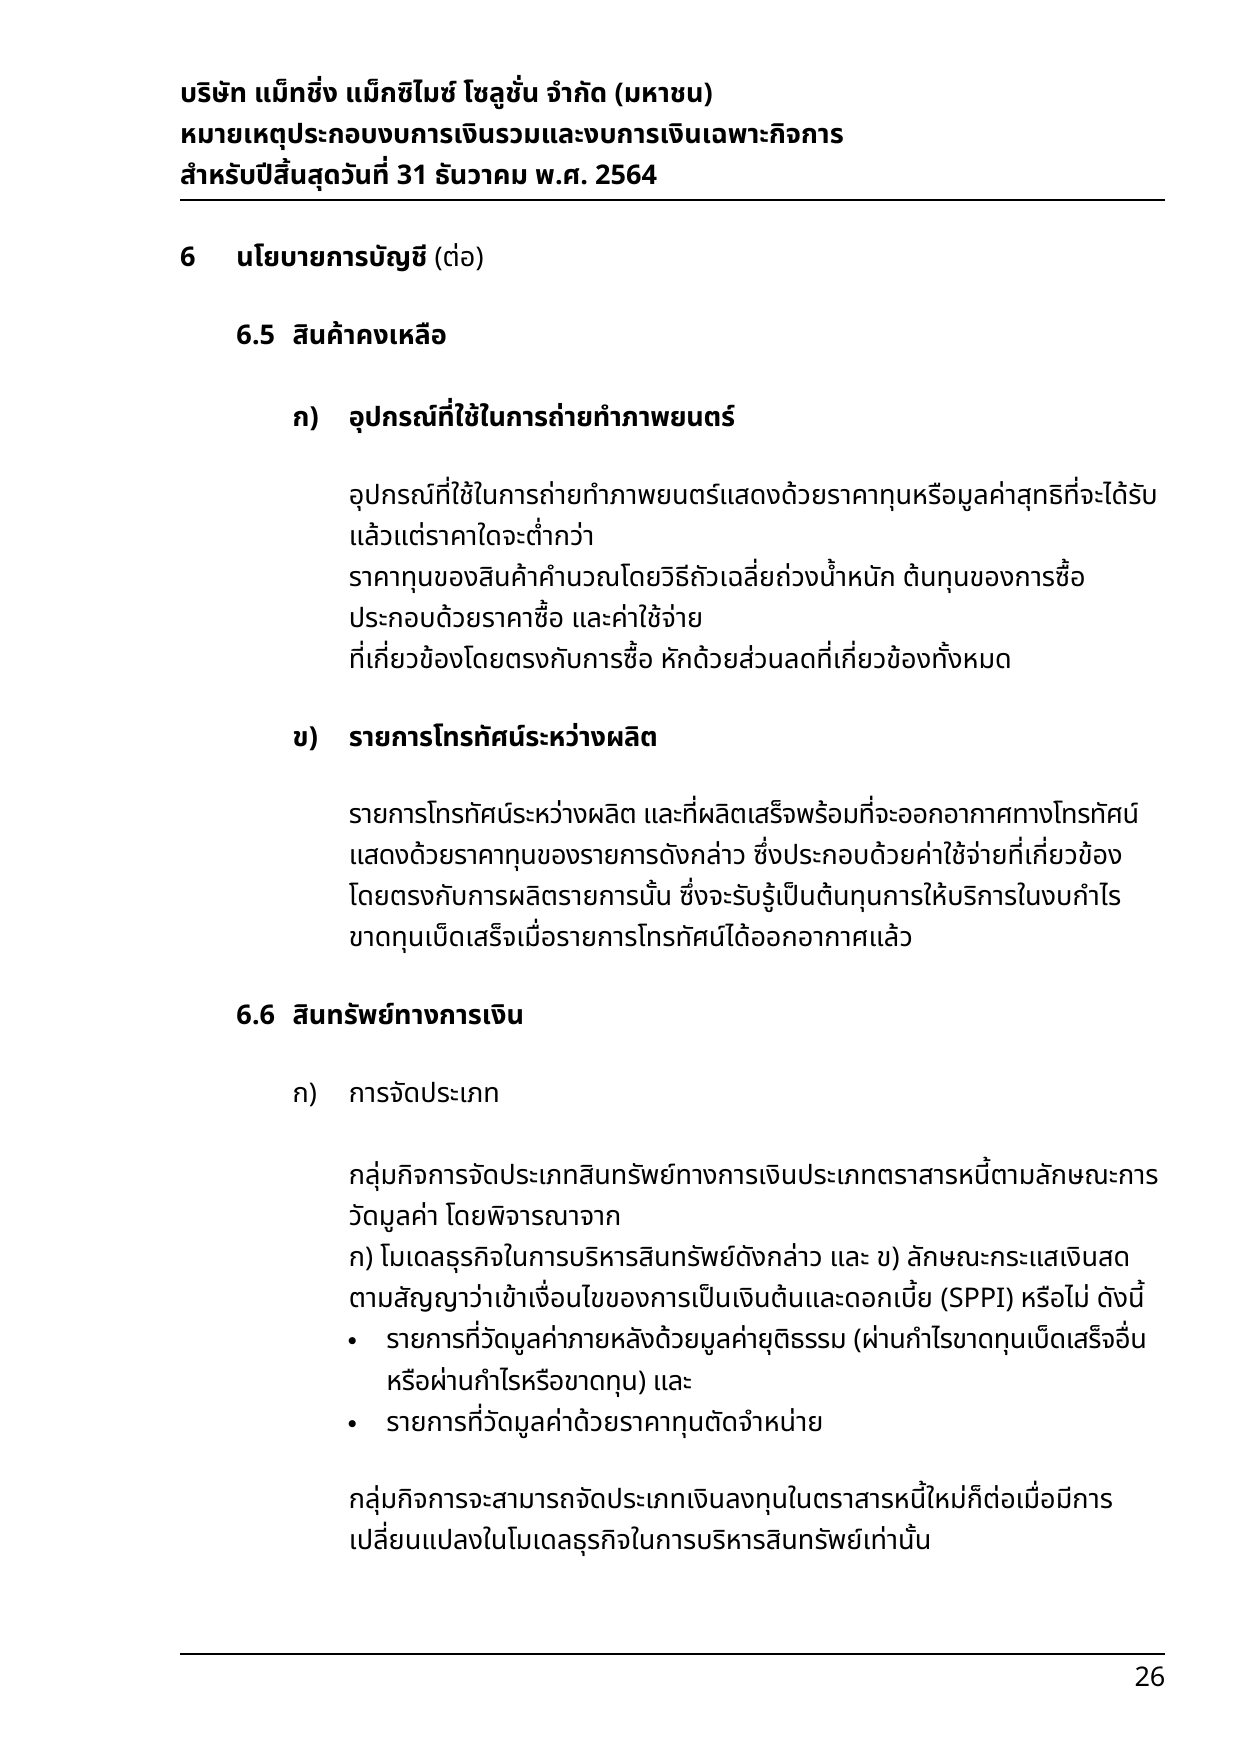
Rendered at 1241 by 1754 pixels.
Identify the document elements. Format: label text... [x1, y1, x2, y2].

text ก) อุปกรณ์ที่ใช้ในการถ่ายทำภาพยนตร์ [292, 398, 1165, 439]
text 6 นโยบายการบัญชี (ต่อ) [180, 238, 1165, 279]
text กลุ่มกิจการจะสามารถจัดประเภทเงินลงทุนในตราสารหนี้ใหม่ก็ต่อเมื่อมีการเปลี่ยนแปลงในโมเดลธุรกิจในการบริหารสินทรัพย์เท่านั้น [349, 1480, 1165, 1562]
text กลุ่มกิจการจัดประเภทสินทรัพย์ทางการเงินประเภทตราสารหนี้ตามลักษณะการวัดมูลค่า โดยพิจารณาจาก ก) โมเดลธุรกิจในการบริหารสินทรัพย์ดังกล่าว และ ข) ลักษณะกระแสเงินสดตามสัญญาว่าเข้าเงื่อนไขของการเป็นเงินต้นและดอกเบี้ย (SPPI) หรือไม่ ดังนี้ [349, 1156, 1165, 1320]
list ก) การจัดประเภท [292, 1074, 1165, 1115]
text 6.6 สินทรัพย์ทางการเงิน [236, 996, 1165, 1037]
text ข) รายการโทรทัศน์ระหว่างผลิต [292, 717, 1165, 758]
list รายการที่วัดมูลค่าด้วยราคาทุนตัดจำหน่าย [349, 1402, 1165, 1443]
list รายการที่วัดมูลค่าภายหลังด้วยมูลค่ายุติธรรม (ผ่านกำไรขาดทุนเบ็ดเสร็จอื่นหรือผ่านกำไรหรือขาดทุน) และ [349, 1320, 1165, 1402]
text 6.5 สินค้าคงเหลือ [236, 316, 1165, 357]
text อุปกรณ์ที่ใช้ในการถ่ายทำภาพยนตร์แสดงด้วยราคาทุนหรือมูลค่าสุทธิที่จะได้รับแล้วแต่ราคาใดจะต่ำกว่า ราคาทุนของสินค้าคำนวณโดยวิธีถัวเฉลี่ยถ่วงน้ำหนัก ต้นทุนของการซื้อประกอบด้วยราคาซื้อ และค่าใช้จ่าย ที่เกี่ยวข้องโดยตรงกับการซื้อ หักด้วยส่วนลดที่เกี่ยวข้องทั้งหมด [349, 476, 1165, 680]
text รายการโทรทัศน์ระหว่างผลิต และที่ผลิตเสร็จพร้อมที่จะออกอากาศทางโทรทัศน์ แสดงด้วยราคาทุนของรายการดังกล่าว ซึ่งประกอบด้วยค่าใช้จ่ายที่เกี่ยวข้องโดยตรงกับการผลิตรายการนั้น ซึ่งจะรับรู้เป็นต้นทุนการให้บริการในงบกำไรขาดทุนเบ็ดเสร็จเมื่อรายการโทรทัศน์ได้ออกอากาศแล้ว [349, 795, 1165, 959]
